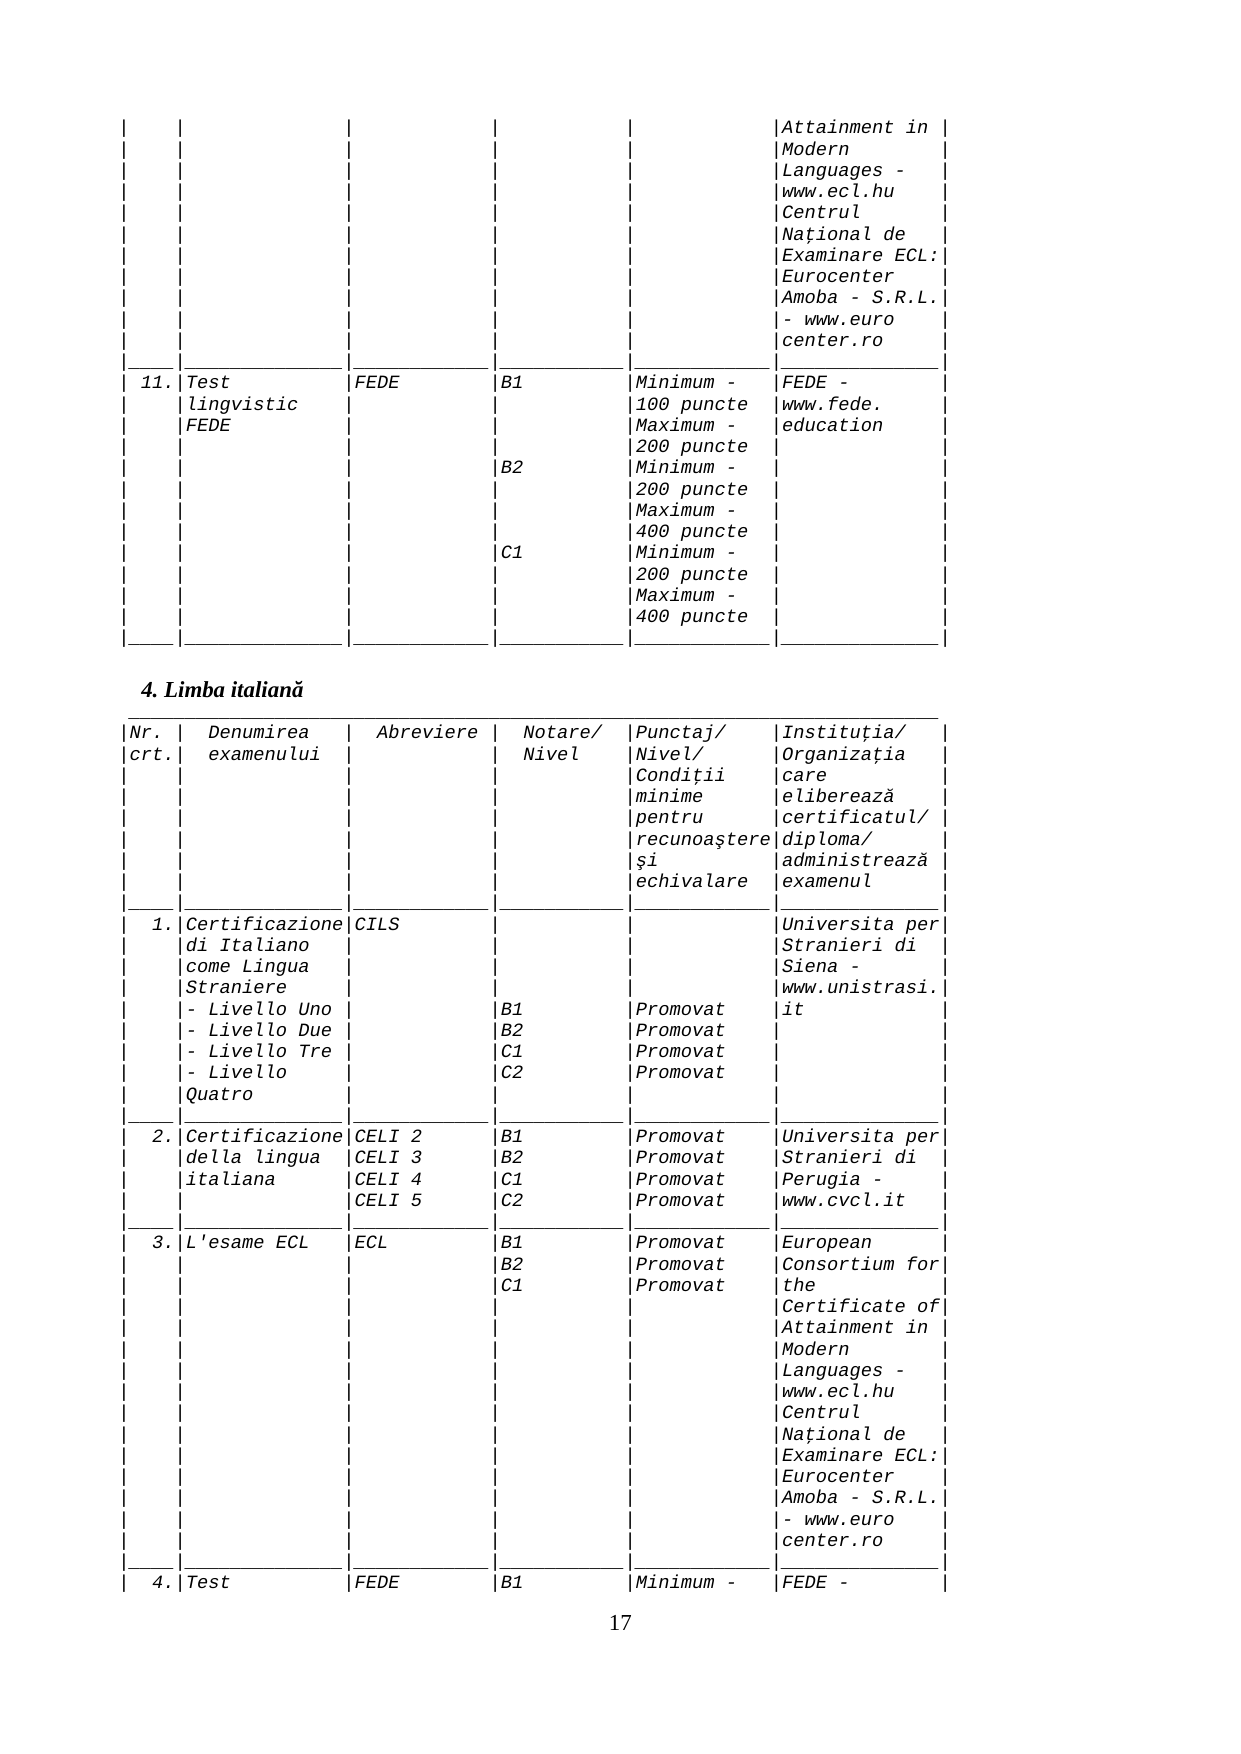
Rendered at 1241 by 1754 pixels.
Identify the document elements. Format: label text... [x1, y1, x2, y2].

text | | | | | |Centrul | [118, 1403, 1122, 1424]
text | | | | | |Centrul | [118, 203, 1122, 224]
text | | | | | |Examinare ECL:| [118, 246, 1122, 267]
text | |- Livello Tre | |C1 |Promovat | | [118, 1042, 1122, 1063]
text | | | |B2 |Minimum - | | [118, 458, 1122, 479]
text | |come Lingua | | | |Siena - | [118, 957, 1122, 978]
text | | | |C1 |Minimum - | | [118, 543, 1122, 564]
text | | | | | |Eurocenter | [118, 267, 1122, 288]
text | | | | |200 puncte | | [118, 437, 1122, 458]
text | |della lingua |CELI 3 |B2 |Promovat |Stranieri di | [118, 1148, 1122, 1169]
text | | | | |pentru |certificatul/ | [118, 808, 1122, 829]
text |____|______________|____________|___________|____________|______________| [118, 352, 1122, 373]
text | | |CELI 5 |C2 |Promovat |www.cvcl.it | [118, 1191, 1122, 1212]
text | |italiana |CELI 4 |C1 |Promovat |Perugia - | [118, 1169, 1122, 1191]
text | | | | | |center.ro | [118, 331, 1122, 352]
text |____|______________|____________|___________|____________|______________| [118, 628, 1122, 649]
text |____|______________|____________|___________|____________|______________| [118, 1106, 1122, 1127]
text | |- Livello Uno | |B1 |Promovat |it | [118, 999, 1122, 1021]
text | | | | | |- www.euro | [118, 309, 1122, 331]
text |Nr. | Denumirea | Abreviere | Notare/ |Punctaj/ |Instituţia/ | [118, 723, 1122, 744]
text | | | | | |Modern | [118, 139, 1122, 161]
text | 2.|Certificazione|CELI 2 |B1 |Promovat |Universita per| [118, 1127, 1122, 1148]
text | 3.|L'esame ECL |ECL |B1 |Promovat |European | [118, 1233, 1122, 1254]
text | | | | | |www.ecl.hu | [118, 182, 1122, 203]
text | | | | |400 puncte | | [118, 522, 1122, 543]
text | | | | | |Eurocenter | [118, 1467, 1122, 1488]
text 4. Limba italiană [118, 676, 1122, 702]
text | 1.|Certificazione|CILS | | |Universita per| [118, 914, 1122, 936]
text | | | | |200 puncte | | [118, 564, 1122, 586]
text | |Quatro | | | | | [118, 1084, 1122, 1106]
text |____|______________|____________|___________|____________|______________| [118, 893, 1122, 914]
text | | | | | |center.ro | [118, 1531, 1122, 1552]
text | |Straniere | | | |www.unistrasi.| [118, 978, 1122, 999]
text | | | | |echivalare |examenul | [118, 872, 1122, 893]
text | | | |B2 |Promovat |Consortium for| [118, 1254, 1122, 1276]
text | 4.|Test |FEDE |B1 |Minimum - |FEDE - | [118, 1573, 1122, 1594]
text |crt.| examenului | | Nivel |Nivel/ |Organizaţia | [118, 744, 1122, 766]
text | | | | | |www.ecl.hu | [118, 1382, 1122, 1403]
text | | | | | |Certificate of| [118, 1297, 1122, 1318]
text | | | | | |Examinare ECL:| [118, 1446, 1122, 1467]
text | | | | | |- www.euro | [118, 1509, 1122, 1531]
text | | | | |Maximum - | | [118, 586, 1122, 607]
text | | | | |recunoaştere|diploma/ | [118, 829, 1122, 851]
text | | | | |400 puncte | | [118, 607, 1122, 628]
text | | | | | |Naţional de | [118, 224, 1122, 246]
text | | | | | |Amoba - S.R.L.| [118, 288, 1122, 309]
text | | | | | |Modern | [118, 1339, 1122, 1361]
text | | | | | |Amoba - S.R.L.| [118, 1488, 1122, 1509]
text | | | | |Maximum - | | [118, 501, 1122, 522]
text | |- Livello | |C2 |Promovat | | [118, 1063, 1122, 1084]
text | | | | |şi |administrează | [118, 851, 1122, 872]
text |____|______________|____________|___________|____________|______________| [118, 1552, 1122, 1573]
text | |FEDE | | |Maximum - |education | [118, 416, 1122, 437]
text | | | | |Condiţii |care | [118, 766, 1122, 787]
text | |lingvistic | | |100 puncte |www.fede. | [118, 394, 1122, 416]
text | | | | |minime |eliberează | [118, 787, 1122, 808]
text | | | | |200 puncte | | [118, 479, 1122, 501]
text | |di Italiano | | | |Stranieri di | [118, 936, 1122, 957]
text |____|______________|____________|___________|____________|______________| [118, 1212, 1122, 1233]
text | | | | | |Languages - | [118, 1361, 1122, 1382]
text | | | | | |Languages - | [118, 161, 1122, 182]
text | | | | | |Attainment in | [118, 118, 1122, 139]
text | | | | | |Naţional de | [118, 1424, 1122, 1446]
text | | | | | |Attainment in | [118, 1318, 1122, 1339]
text | 11.|Test |FEDE |B1 |Minimum - |FEDE - | [118, 373, 1122, 394]
text | |- Livello Due | |B2 |Promovat | | [118, 1021, 1122, 1042]
text ________________________________________________________________________ [118, 702, 1122, 723]
text | | | |C1 |Promovat |the | [118, 1276, 1122, 1297]
